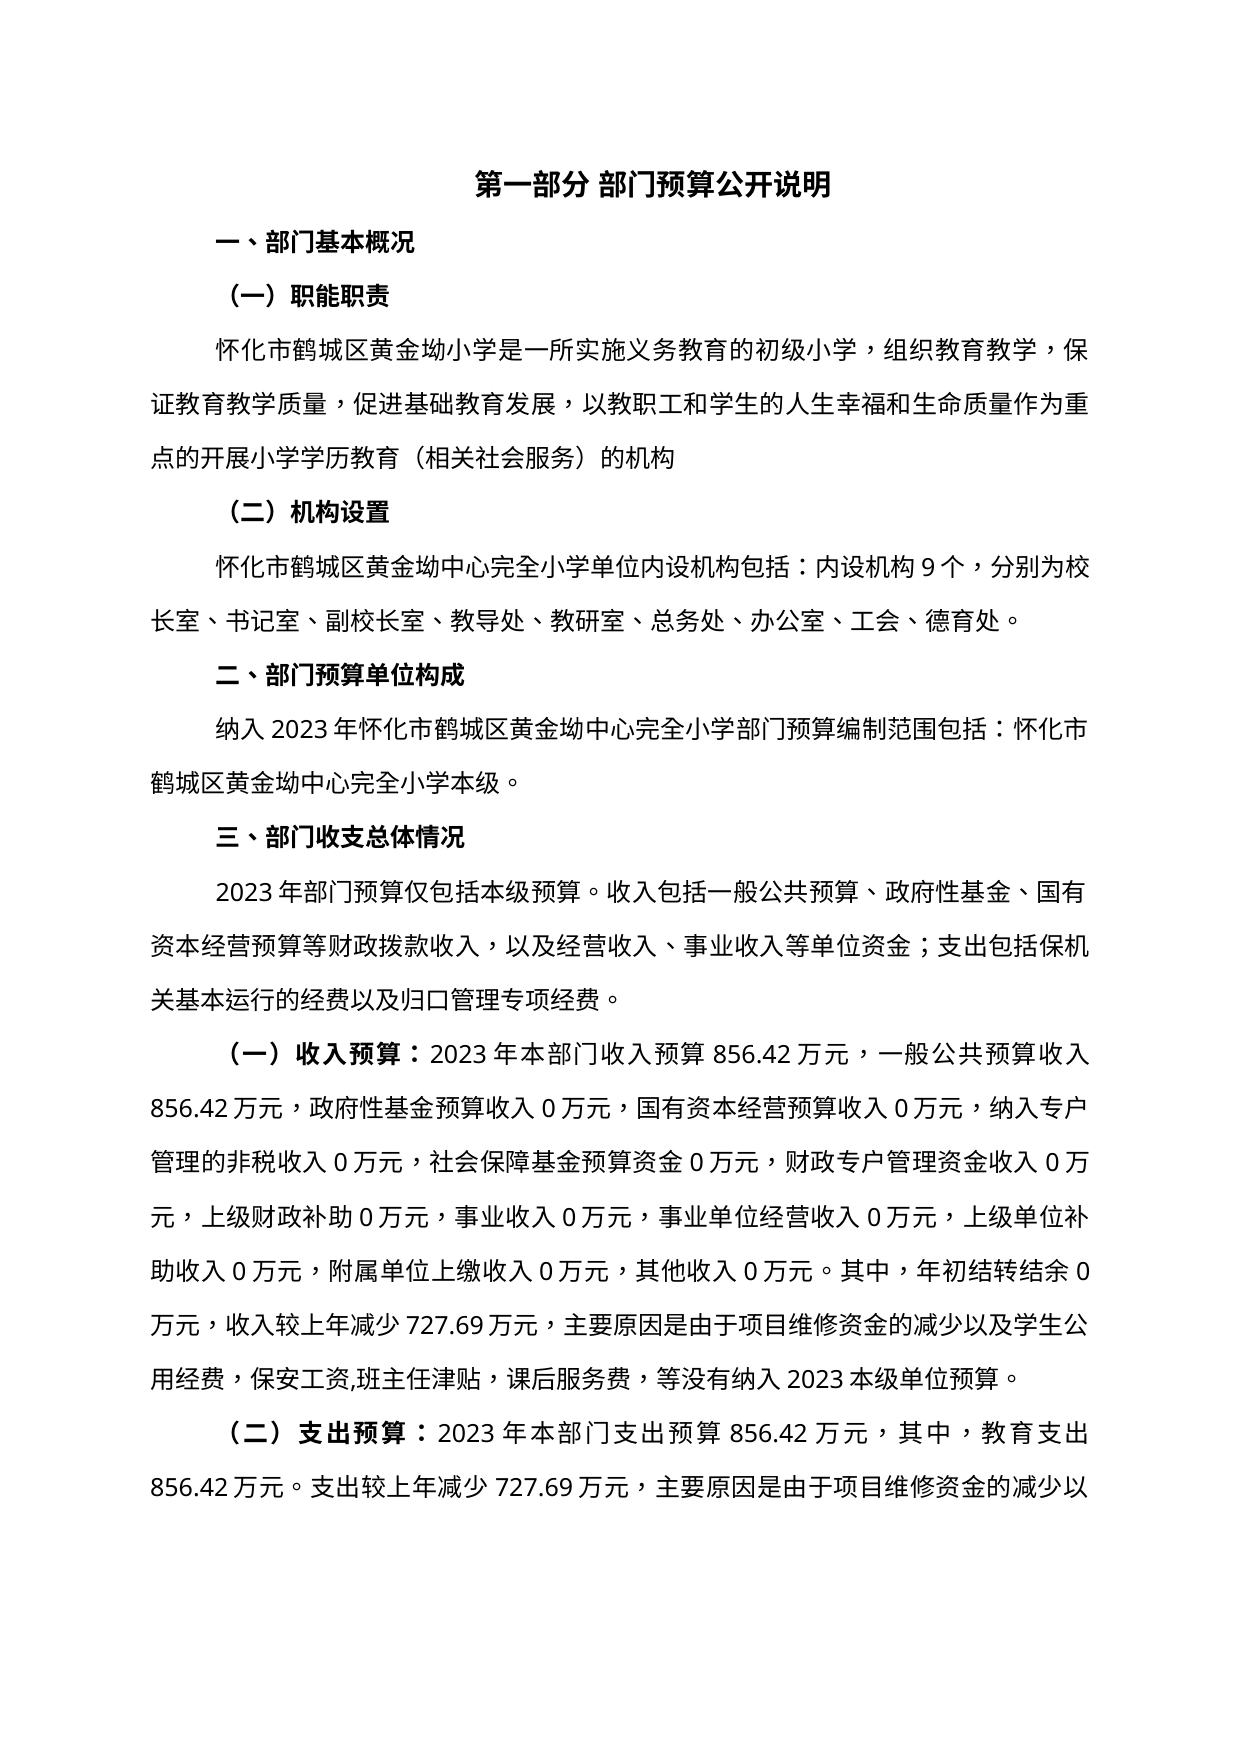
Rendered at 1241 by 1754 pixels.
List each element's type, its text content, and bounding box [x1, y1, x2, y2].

text （一）收入预算：2023年本部门收入预算856.42万元，一般公共预算收入856.42万元，政府性基金预算收入0万元，国有资本经营预算收入0万元，纳入专户管理的非税收入0万元，社会保障基金预算资金0万元，财政专户管理资金收入0万元，上级财政补助0万元，事业收入0万元，事业单位经营收入0万元，上级单位补助收入0万元，附属单位上缴收入0万元，其他收入0万元。其中，年初结转结余0万元，收入较上年减少727.69万元，主要原因是由于项目维修资金的减少以及学生公用经费，保安工资,班主任津贴，课后服务费，等没有纳入2023本级单位预算。 [150, 1017, 1090, 1396]
text 三、部门收支总体情况 [150, 800, 1090, 854]
text 怀化市鹤城区黄金坳中心完全小学单位内设机构包括：内设机构9个，分别为校长室、书记室、副校长室、教导处、教研室、总务处、办公室、工会、德育处。 [150, 529, 1090, 637]
text 纳入2023年怀化市鹤城区黄金坳中心完全小学部门预算编制范围包括：怀化市鹤城区黄金坳中心完全小学本级。 [150, 692, 1090, 800]
text （一）职能职责 [150, 258, 1090, 312]
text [150, 1396, 1090, 1504]
text （二）机构设置 [150, 475, 1090, 529]
text 2023年部门预算仅包括本级预算。收入包括一般公共预算、政府性基金、国有资本经营预算等财政拨款收入，以及经营收入、事业收入等单位资金；支出包括保机关基本运行的经费以及归口管理专项经费。 [150, 854, 1090, 1017]
text 第一部分 部门预算公开说明 [150, 150, 1090, 204]
text 二、部门预算单位构成 [150, 637, 1090, 692]
text 一、部门基本概况 [150, 204, 1090, 258]
text 怀化市鹤城区黄金坳小学是一所实施义务教育的初级小学，组织教育教学，保证教育教学质量，促进基础教育发展，以教职工和学生的人生幸福和生命质量作为重点的开展小学学历教育（相关社会服务）的机构 [150, 312, 1090, 475]
